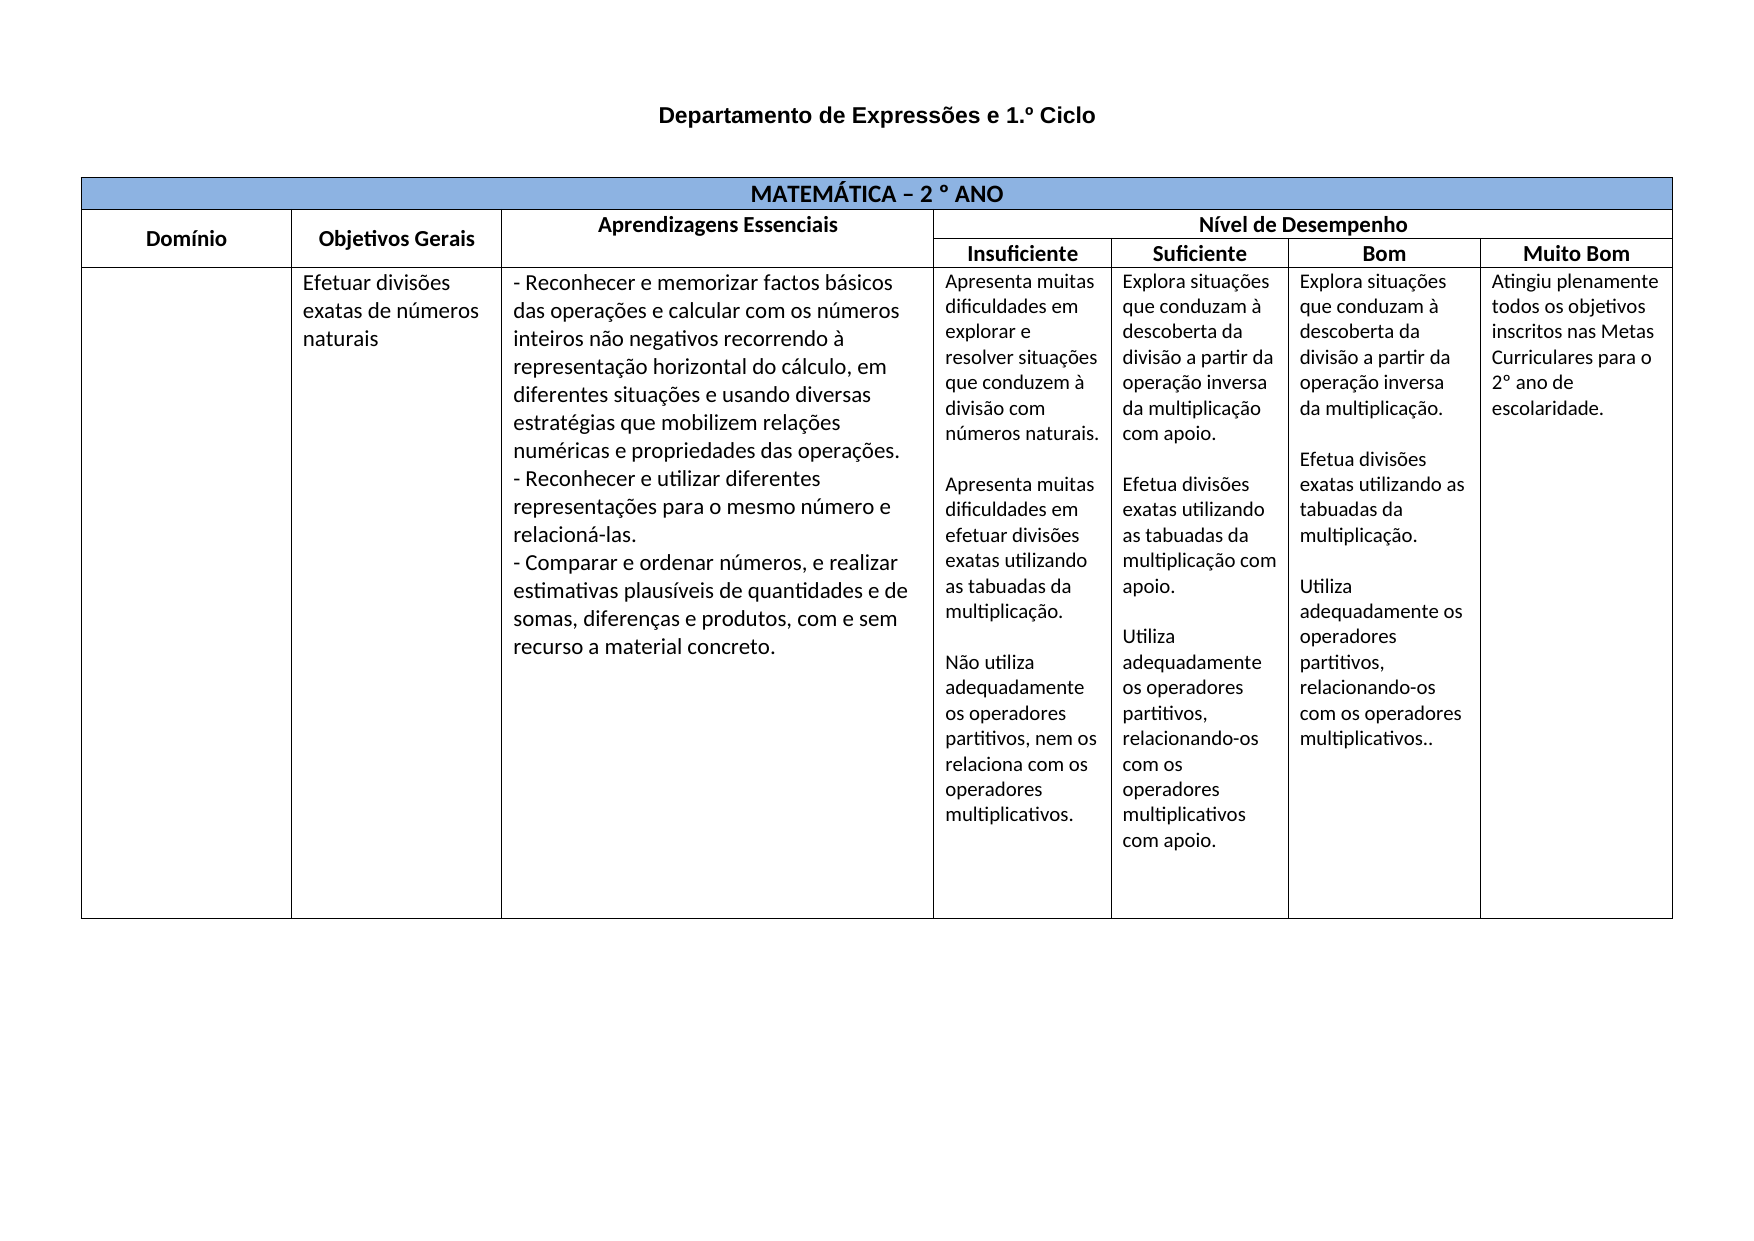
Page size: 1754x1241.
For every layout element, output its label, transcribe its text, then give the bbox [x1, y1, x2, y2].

table_cell Objetivos Gerais [292, 210, 501, 267]
table_header MATEMÁTICA – 2 º ANO [82, 178, 1672, 209]
table_cell Nível de Desempenho [934, 210, 1672, 238]
table_cell Explora situações que conduzam à descoberta da divisão a partir da operação inversa da multiplicação com apoio. Efetua divisões exatas utilizando as tabuadas da multiplicação com apoio. Utiliza adequadamente os operadores partitivos, relacionando-os com os operadores multiplicativos com apoio. [1112, 268, 1288, 918]
table_cell Explora situações que conduzam à descoberta da divisão a partir da operação inversa da multiplicação. Efetua divisões exatas utilizando as tabuadas da multiplicação. Utiliza adequadamente os operadores partitivos, relacionando-os com os operadores multiplicativos.. [1289, 268, 1480, 918]
table_cell Domínio [82, 210, 291, 267]
table_cell Aprendizagens Essenciais [502, 210, 933, 267]
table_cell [1481, 268, 1672, 918]
table_cell [82, 268, 291, 918]
table_cell Muito Bom [1481, 239, 1672, 267]
table_cell Suficiente [1112, 239, 1288, 267]
table_cell Efetuar divisões exatas de números naturais [292, 268, 501, 918]
table_cell Insuficiente [934, 239, 1111, 267]
table_cell Bom [1289, 239, 1480, 267]
table_cell Apresenta muitas dificuldades em explorar e resolver situações que conduzem à divisão com números naturais. Apresenta muitas dificuldades em efetuar divisões exatas utilizando as tabuadas da multiplicação. Não utiliza adequadamente os operadores partitivos, nem os relaciona com os operadores multiplicativos. [934, 268, 1111, 918]
